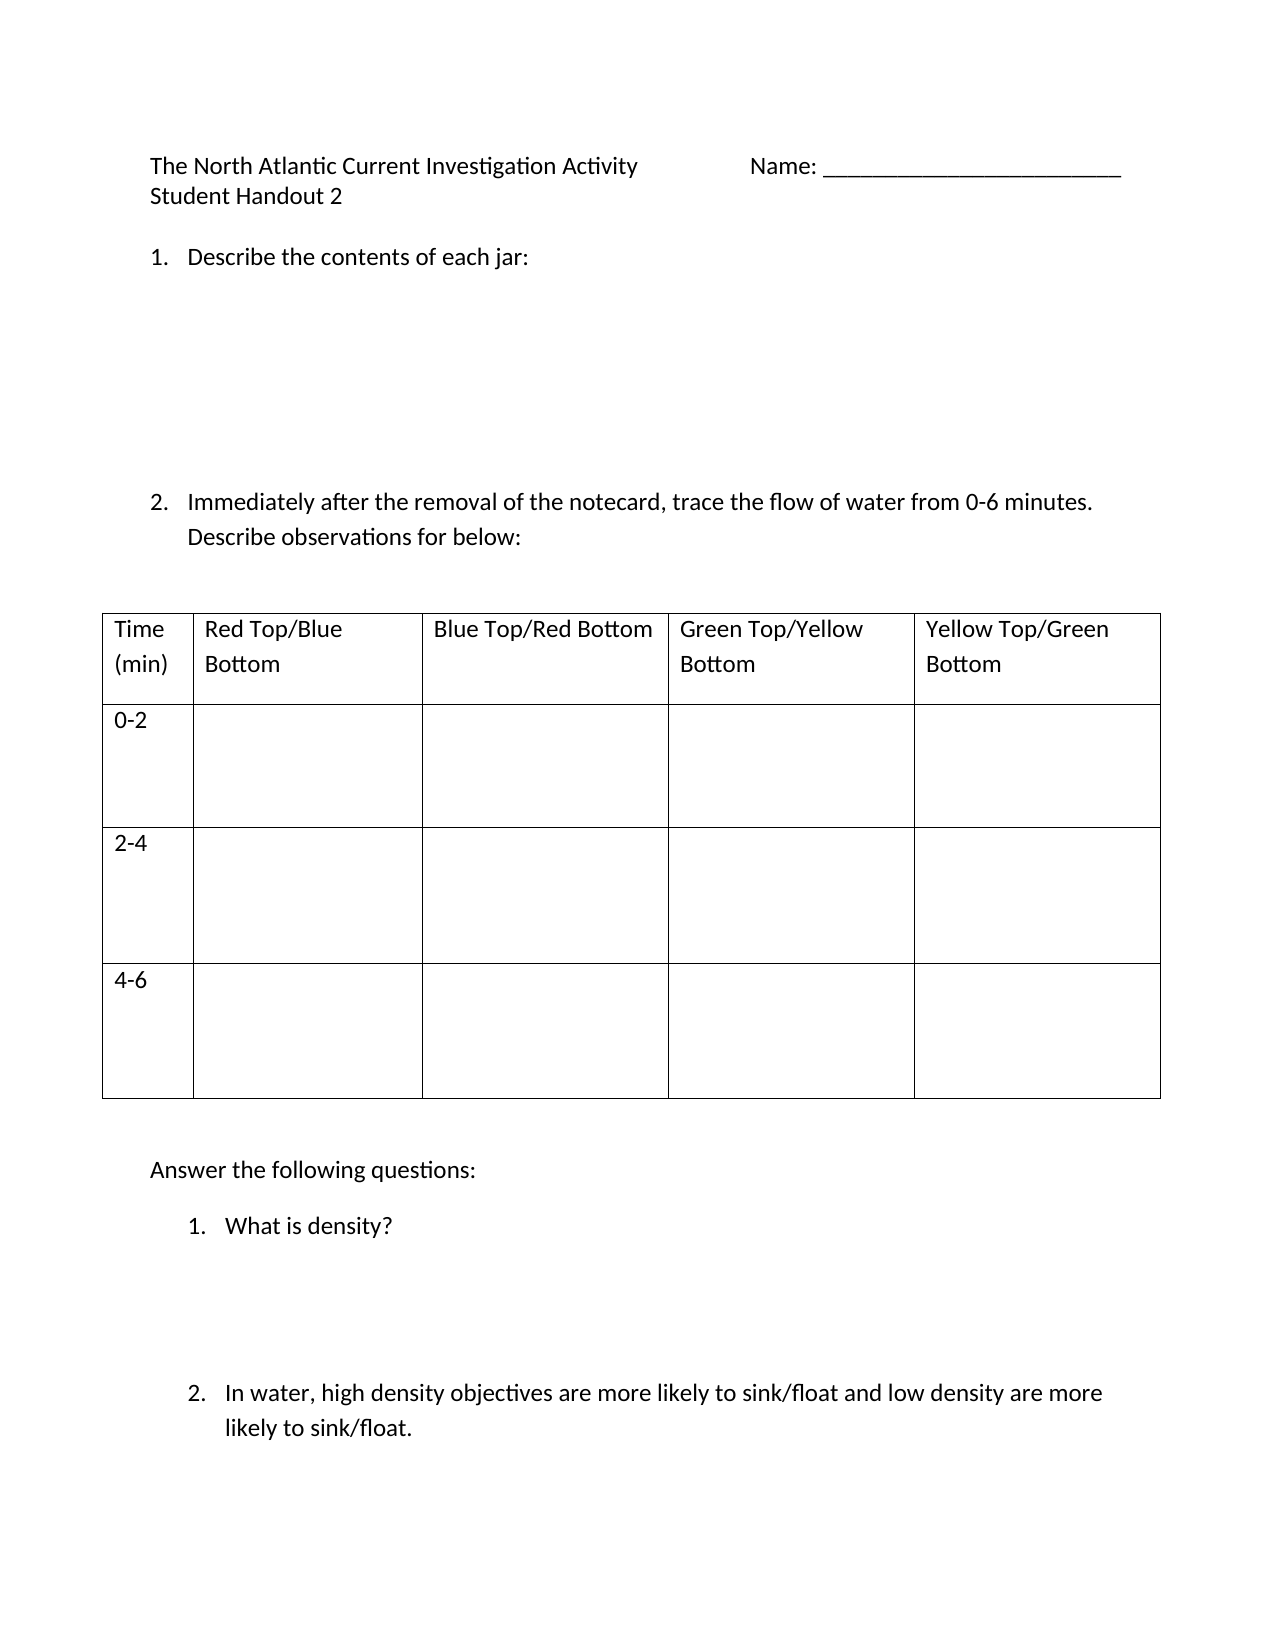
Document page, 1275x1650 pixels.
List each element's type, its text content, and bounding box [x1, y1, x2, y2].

table_cell [915, 828, 1160, 963]
table_cell 0-2 [103, 705, 193, 827]
table_cell [915, 705, 1160, 827]
table_cell [423, 705, 668, 827]
table_header Green Top/Yellow Bottom [669, 614, 914, 704]
table_cell [423, 964, 668, 1097]
table_header Time (min) [103, 614, 193, 704]
table_cell 2-4 [103, 828, 193, 963]
list What is density? [187, 1210, 1125, 1241]
list In water, high density objectives are more likely to sink/float and low density are more likely to sink/float. [187, 1378, 1125, 1443]
text Student Handout 2 [150, 181, 1125, 211]
table_cell [194, 705, 422, 827]
table_cell 4-6 [103, 964, 193, 1097]
list Describe the contents of each jar: [150, 242, 1125, 272]
table_cell [194, 828, 422, 963]
table_cell [194, 964, 422, 1097]
table_header Red Top/Blue Bottom [194, 614, 422, 704]
table_header Yellow Top/Green Bottom [915, 614, 1160, 704]
text The North Atlantic Current Investigation Activity Name: ________________________ [150, 150, 1125, 181]
table_cell [669, 705, 914, 827]
table_cell [669, 828, 914, 963]
table_cell [669, 964, 914, 1097]
table_cell [915, 964, 1160, 1097]
text Answer the following questions: [150, 1154, 1125, 1185]
table_header Blue Top/Red Bottom [423, 614, 668, 704]
table_cell [423, 828, 668, 963]
list Immediately after the removal of the notecard, trace the flow of water from 0-6 minutes. Describe observations for below: [150, 487, 1125, 552]
